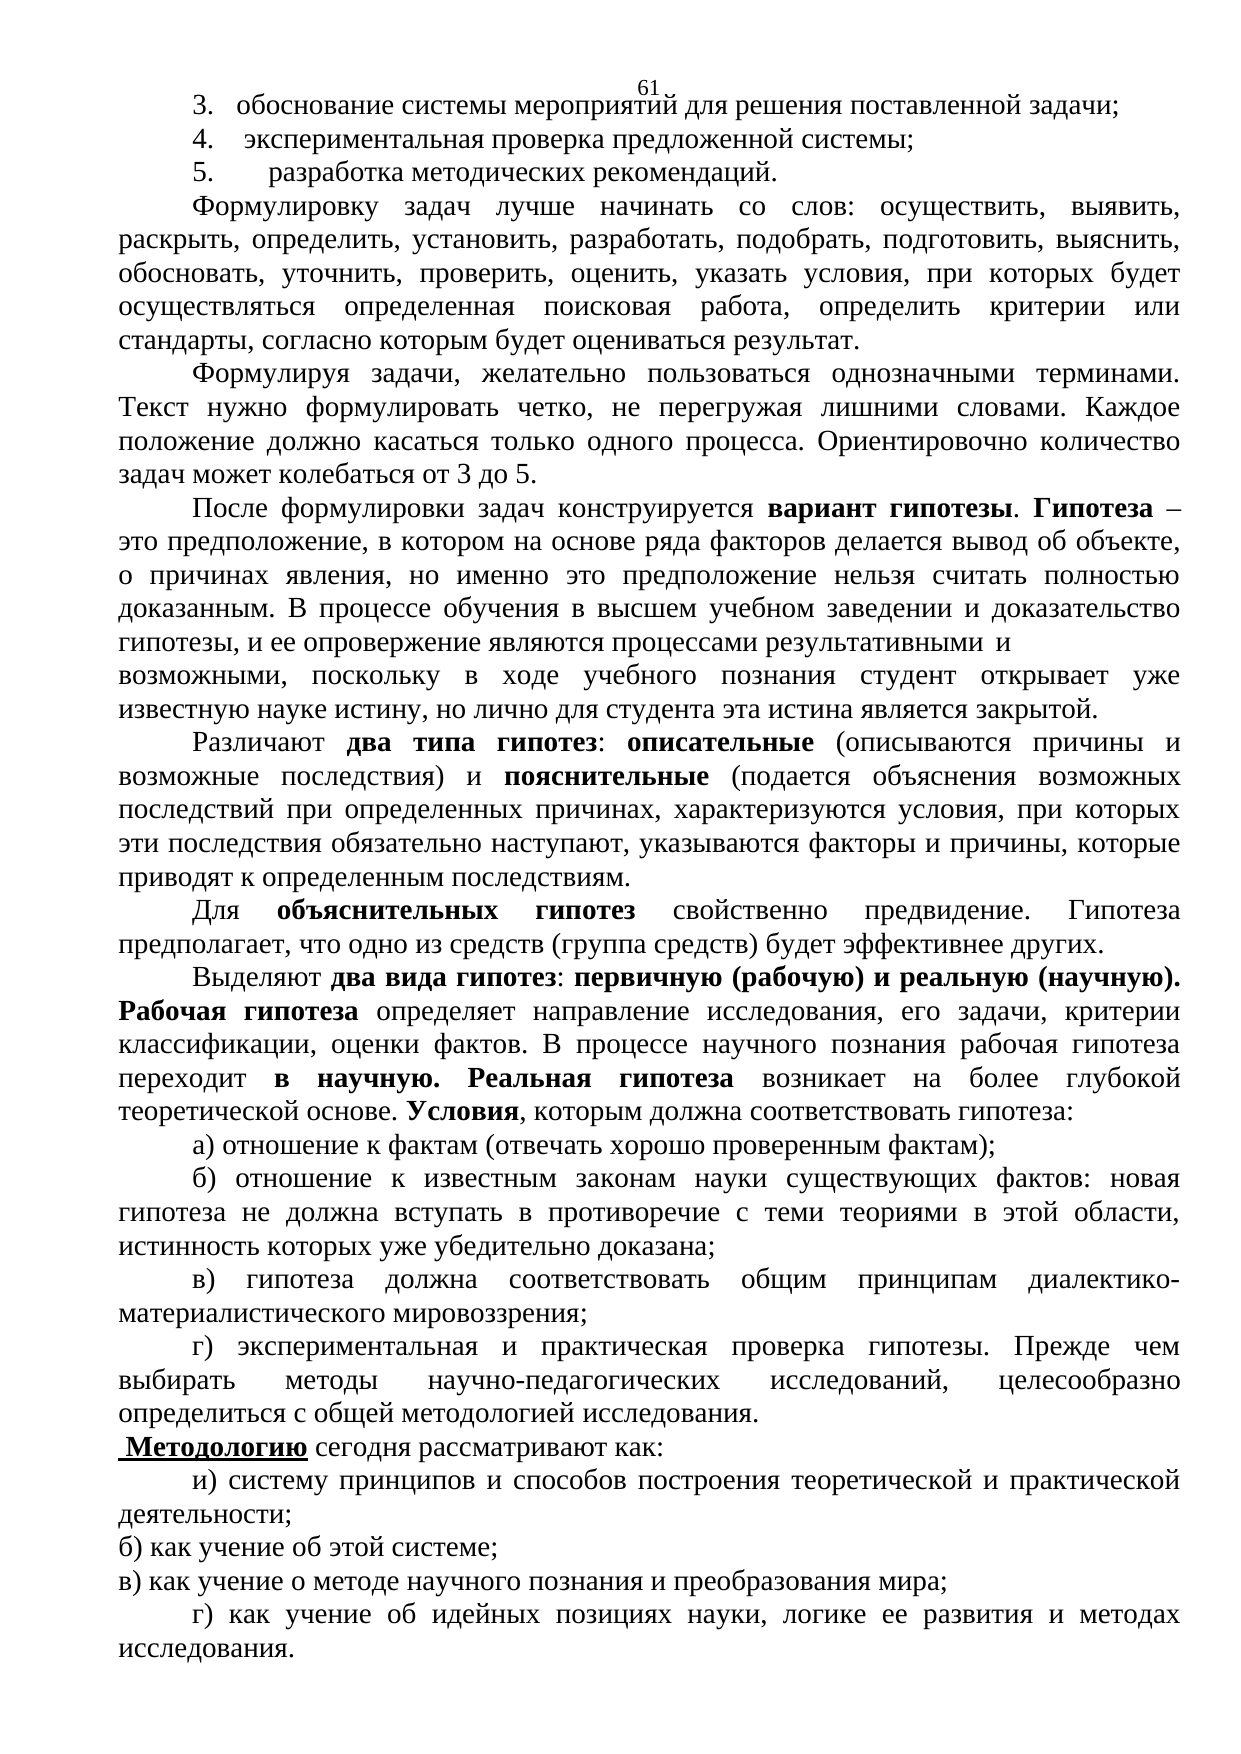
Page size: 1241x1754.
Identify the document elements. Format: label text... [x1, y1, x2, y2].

text Для объяснительных гипотез свойственно предвидение. Гипотеза предполагает, что одно из средств (группа средств) будет эффективнее других. [118, 892, 1181, 959]
text Методологию сегодня рассматривают как: [118, 1429, 1181, 1462]
text г) как учение об идейных позициях науки, логике ее развития и методах исследования. [118, 1597, 1181, 1664]
text Различают два типа гипотез: описательные (описываются причины и возможные последствия) и пояснительные (подается объяснения возможных последствий при определенных причинах, характеризуются условия, при которых эти последствия обязательно наступают, указываются факторы и причины, которые приводят к определенным последствиям. [118, 724, 1181, 892]
list обоснование системы мероприятий для решения поставленной задачи; [118, 87, 1181, 121]
text г) экспериментальная и практическая проверка гипотезы. Прежде чем выбирать методы научно-педагогических исследований, целесообразно определиться с общей методологией исследования. [118, 1328, 1181, 1429]
text б) отношение к известным законам науки существующих фактов: новая гипотеза не должна вступать в противоречие с теми теориями в этой области, истинность которых уже убедительно доказана; [118, 1161, 1181, 1261]
text в) гипотеза должна соответствовать общим принципам диалектико- материалистического мировоззрения; [118, 1261, 1181, 1328]
text Формулируя задачи, желательно пользоваться однозначными терминами. Текст нужно формулировать четко, не перегружая лишними словами. Каждое положение должно касаться только одного процесса. Ориентировочно количество задач может колебаться от 3 до 5. [118, 356, 1181, 490]
text возможными, поскольку в ходе учебного познания студент открывает уже известную науке истину, но лично для студента эта истина является закрытой. [118, 657, 1181, 724]
text и) систему принципов и способов построения теоретической и практической деятельности; [118, 1462, 1181, 1529]
text б) как учение об этой системе; [118, 1529, 1181, 1563]
text После формулировки задач конструируется вариант гипотезы. Гипотеза – это предположение, в котором на основе ряда факторов делается вывод об объекте, о причинах явления, но именно это предположение нельзя считать полностью доказанным. В процессе обучения в высшем учебном заведении и доказательство гипотезы, и ее опровержение являются процессами результативными и [118, 490, 1181, 657]
list разработка методических рекомендаций. [118, 154, 1181, 188]
text а) отношение к фактам (отвечать хорошо проверенным фактам); [118, 1127, 1181, 1161]
list экспериментальная проверка предложенной системы; [118, 121, 1181, 154]
text Формулировку задач лучше начинать со слов: осуществить, выявить, раскрыть, определить, установить, разработать, подобрать, подготовить, выяснить, обосновать, уточнить, проверить, оценить, указать условия, при которых будет осуществляться определенная поисковая работа, определить критерии или стандарты, согласно которым будет оцениваться результат. [118, 188, 1181, 356]
text Выделяют два вида гипотез: первичную (рабочую) и реальную (научную). Рабочая гипотеза определяет направление исследования, его задачи, критерии классификации, оценки фактов. В процессе научного познания рабочая гипотеза переходит в научную. Реальная гипотеза возникает на более глубокой теоретической основе. Условия, которым должна соответствовать гипотеза: [118, 959, 1181, 1127]
text в) как учение о методе научного познания и преобразования мира; [118, 1563, 1181, 1597]
